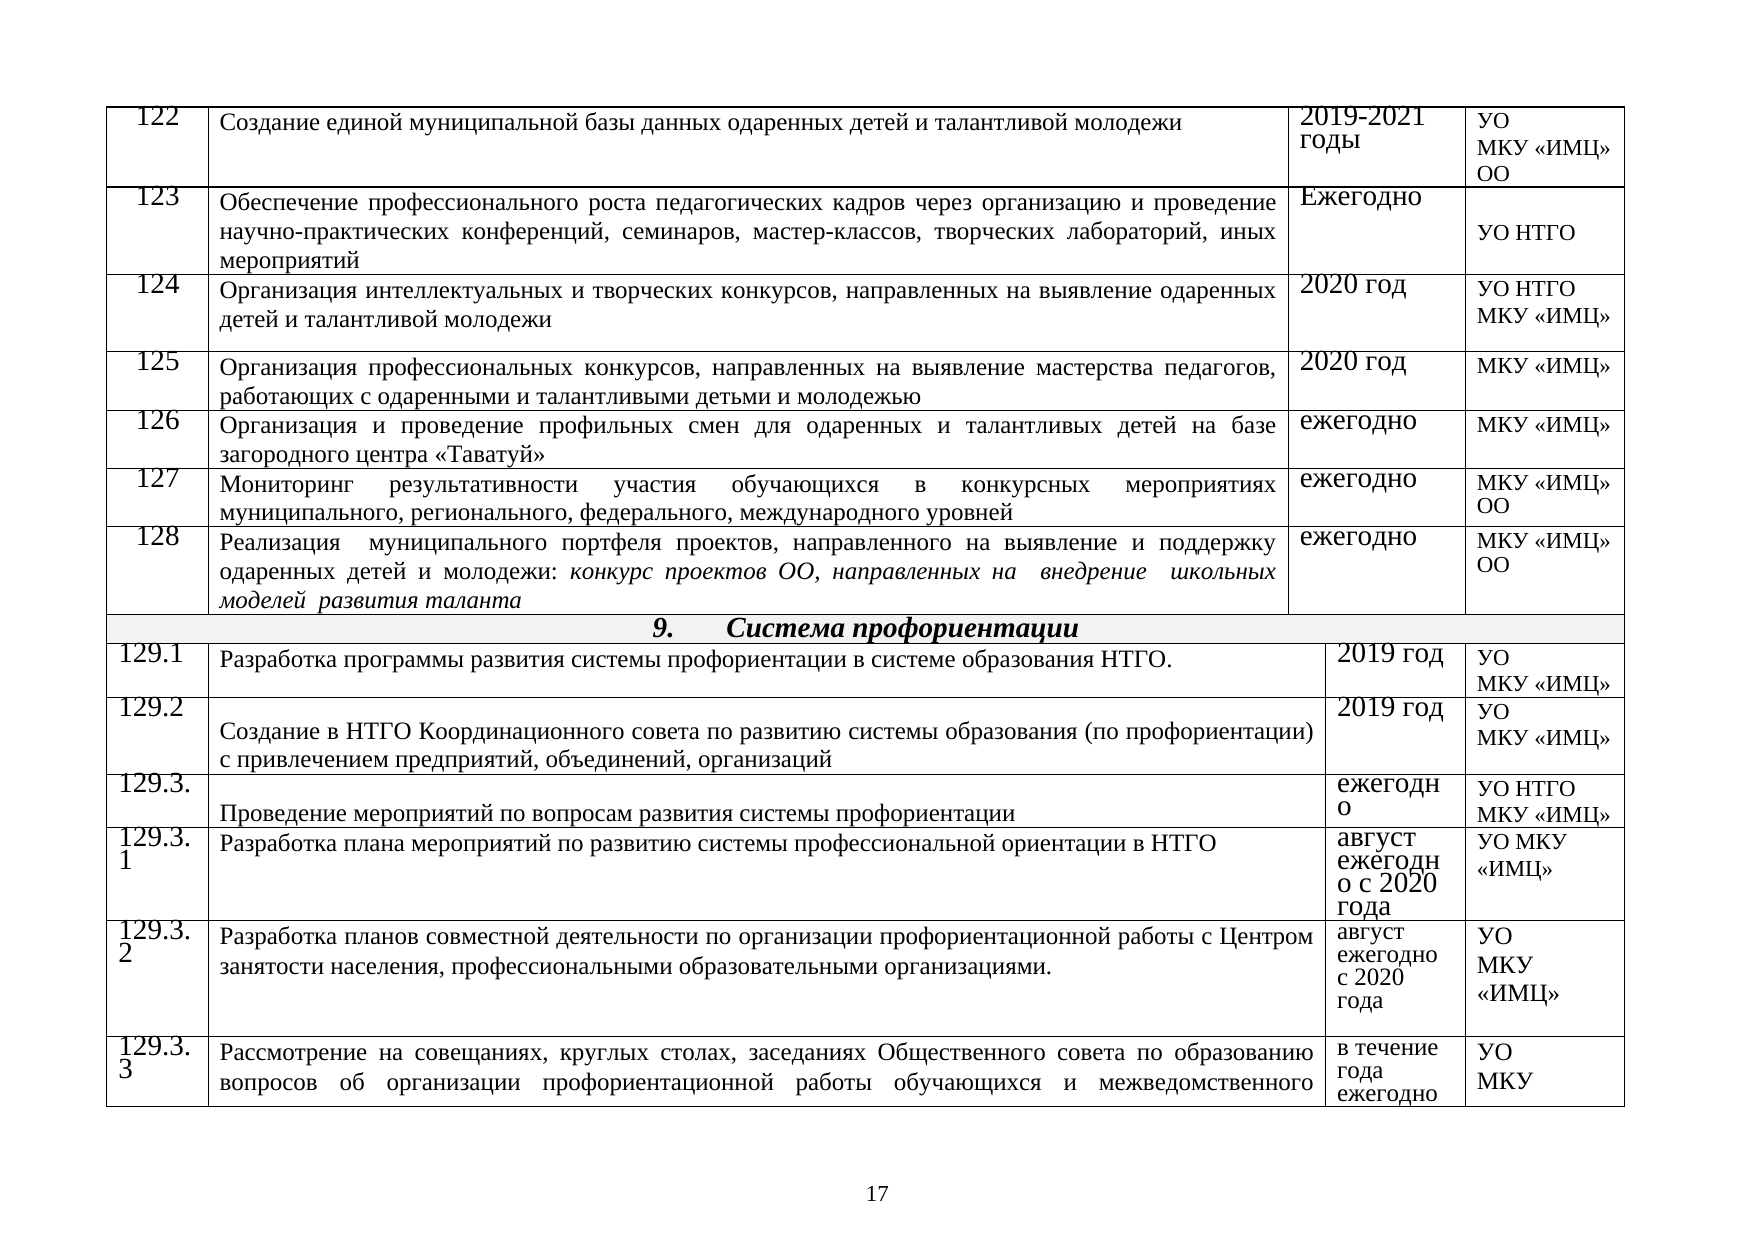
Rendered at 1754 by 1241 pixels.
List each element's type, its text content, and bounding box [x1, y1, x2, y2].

table_cell УО НТГО МКУ «ИМЦ» [1466, 275, 1624, 351]
table_cell УО МКУ «ИМЦ» [1466, 1037, 1624, 1106]
table_cell УО МКУ «ИМЦ» ОО [1466, 108, 1624, 186]
table_cell Ежегодно [1289, 188, 1465, 274]
table_cell Организация профессиональных конкурсов, направленных на выявление мастерства педагогов, работающих с одаренными и талантливыми детьми и молодежью [209, 352, 1288, 410]
table_cell Организация интеллектуальных и творческих конкурсов, направленных на выявление одаренных детей и талантливой молодежи [209, 275, 1288, 351]
table_cell Обеспечение профессионального роста педагогических кадров через организацию и проведение научно-практических конференций, семинаров, мастер-классов, творческих лабораторий, иных мероприятий [209, 188, 1288, 274]
table_cell УО МКУ «ИМЦ» [1466, 644, 1624, 697]
table_cell Система профориентации [107, 615, 1624, 643]
table_cell Разработка планов совместной деятельности по организации профориентационной работы с Центром занятости населения, профессиональными образовательными организациями. [209, 921, 1325, 1036]
table_cell Проведение мероприятий по вопросам развития системы профориентации [209, 775, 1325, 827]
table_cell МКУ «ИМЦ» [1466, 352, 1624, 410]
table_cell Организация и проведение профильных смен для одаренных и талантливых детей на базе загородного центра «Таватуй» [209, 411, 1288, 468]
table_cell 127 [107, 469, 208, 526]
table_cell 2019-2021 годы [1289, 108, 1465, 186]
table_cell 128 [107, 527, 208, 613]
table_cell 129.3. [107, 775, 208, 827]
table_cell ежегодно [1326, 775, 1465, 827]
table_cell 2020 год [1289, 352, 1465, 410]
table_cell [1326, 1037, 1465, 1106]
table_cell Реализация муниципального портфеля проектов, направленного на выявление и поддержку одаренных детей и молодежи: конкурс проектов ОО, направленных на внедрение школьных моделей развития таланта [209, 527, 1288, 613]
table_cell 129.3.2 [107, 921, 208, 1036]
table_cell ежегодно [1289, 469, 1465, 526]
table_cell 129.2 [107, 698, 208, 773]
table_cell 129.3.3 [107, 1037, 208, 1106]
table_cell УО НТГО МКУ «ИМЦ» [1466, 775, 1624, 827]
table_cell МКУ «ИМЦ» [1466, 411, 1624, 468]
table_cell УО МКУ «ИМЦ» [1466, 698, 1624, 773]
table_cell Мониторинг результативности участия обучающихся в конкурсных мероприятиях муниципального, регионального, федерального, международного уровней [209, 469, 1288, 526]
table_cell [209, 1037, 1325, 1106]
table_cell 124 [107, 275, 208, 351]
table_cell 126 [107, 411, 208, 468]
table_cell август ежегодно с 2020 года [1326, 828, 1465, 920]
table_cell Создание единой муниципальной базы данных одаренных детей и талантливой молодежи [209, 108, 1288, 186]
table_cell август ежегодно с 2020 года [1326, 921, 1465, 1036]
table_cell ежегодно [1289, 411, 1465, 468]
table_cell ежегодно [1289, 527, 1465, 613]
table_cell УО НТГО [1466, 188, 1624, 274]
table_cell Разработка программы развития системы профориентации в системе образования НТГО. [209, 644, 1325, 697]
table_cell МКУ «ИМЦ» ОО [1466, 527, 1624, 613]
table_cell УО МКУ «ИМЦ» [1466, 828, 1624, 920]
table_cell 2019 год [1326, 698, 1465, 773]
table_cell УО МКУ «ИМЦ» [1466, 921, 1624, 1036]
table_cell Разработка плана мероприятий по развитию системы профессиональной ориентации в НТГО [209, 828, 1325, 920]
table_cell Создание в НТГО Координационного совета по развитию системы образования (по профориентации) с привлечением предприятий, объединений, организаций [209, 698, 1325, 773]
table_cell 129.1 [107, 644, 208, 697]
table_cell 122 [107, 108, 208, 186]
table_cell 123 [107, 188, 208, 274]
table_cell 125 [107, 352, 208, 410]
table_cell 129.3.1 [107, 828, 208, 920]
table_cell МКУ «ИМЦ» ОО [1466, 469, 1624, 526]
table_cell 2019 год [1326, 644, 1465, 697]
table_cell 2020 год [1289, 275, 1465, 351]
